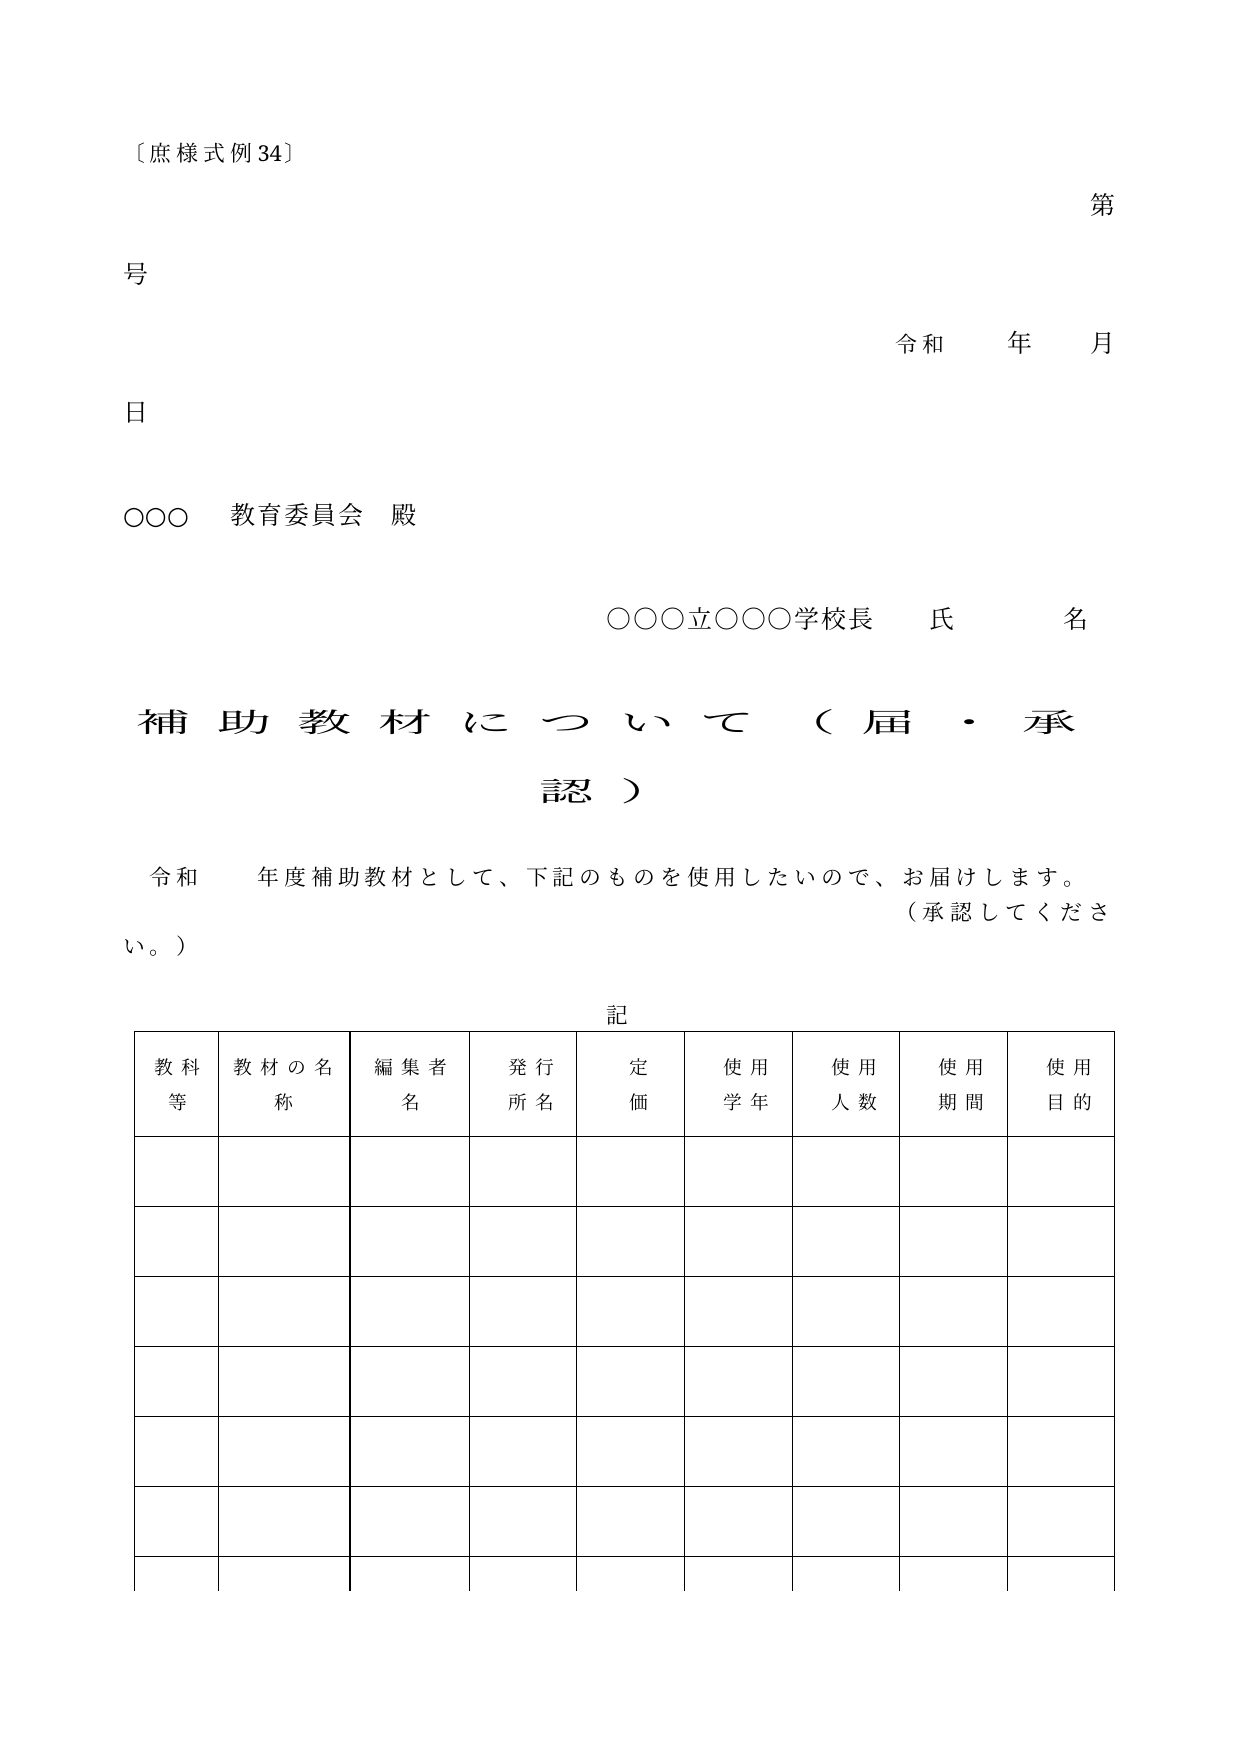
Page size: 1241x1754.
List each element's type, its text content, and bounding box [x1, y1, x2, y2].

table_cell [470, 1557, 576, 1591]
table_cell [351, 1417, 469, 1486]
table_cell [577, 1417, 684, 1486]
table_cell [470, 1347, 576, 1416]
table_cell [470, 1487, 576, 1556]
table_header 使用目的 [1008, 1032, 1114, 1136]
table_cell [1008, 1487, 1114, 1556]
table_cell [219, 1277, 349, 1346]
table_cell [351, 1137, 469, 1206]
table_cell [351, 1277, 469, 1346]
table_cell [1008, 1557, 1114, 1591]
table_cell [793, 1557, 899, 1591]
text 〔庶様式例34〕 [123, 135, 1117, 169]
table_cell [219, 1487, 349, 1556]
table_cell [793, 1207, 899, 1276]
table_cell [900, 1277, 1007, 1346]
table_cell [135, 1557, 218, 1591]
table_cell [685, 1137, 792, 1206]
table_cell [351, 1487, 469, 1556]
text ○○○教育委員会 殿 [123, 479, 1117, 548]
table_cell [685, 1557, 792, 1591]
table_cell [351, 1347, 469, 1416]
table_header 教材の名称 [219, 1032, 349, 1136]
table_cell [900, 1137, 1007, 1206]
table_cell [793, 1487, 899, 1556]
table_cell [1008, 1137, 1114, 1206]
table_cell [685, 1487, 792, 1556]
table_cell [470, 1277, 576, 1346]
table_cell [900, 1487, 1007, 1556]
table_cell [135, 1277, 218, 1346]
table_cell [793, 1347, 899, 1416]
table_header 発行所名 [470, 1032, 576, 1136]
table_cell [577, 1557, 684, 1591]
table_cell [135, 1137, 218, 1206]
table_cell [685, 1277, 792, 1346]
table_cell [135, 1417, 218, 1486]
table_cell [577, 1487, 684, 1556]
table_cell [470, 1417, 576, 1486]
table_cell [900, 1207, 1007, 1276]
table_header 使用人数 [793, 1032, 899, 1136]
table_cell [219, 1347, 349, 1416]
table_cell [1008, 1277, 1114, 1346]
text 令和 年度補助教材として、下記のものを使用したいので、お届けします。 [123, 859, 1117, 893]
text （承認してください。） [123, 893, 1117, 962]
table_cell [470, 1207, 576, 1276]
table_cell [219, 1207, 349, 1276]
table_cell [135, 1347, 218, 1416]
table_cell [219, 1557, 349, 1591]
table_cell [219, 1137, 349, 1206]
table_cell [900, 1347, 1007, 1416]
table_cell [135, 1487, 218, 1556]
table_cell [577, 1277, 684, 1346]
table_cell [577, 1137, 684, 1206]
table_header 定 価 [577, 1032, 684, 1136]
table_cell [470, 1137, 576, 1206]
table_cell [793, 1417, 899, 1486]
table_header 教科等 [135, 1032, 218, 1136]
text 記 [123, 997, 1117, 1031]
text ○○○立○○○学校長 氏 名 [123, 583, 1117, 652]
table_cell [685, 1347, 792, 1416]
table_cell [1008, 1207, 1114, 1276]
text 令和 年 月 日 [123, 307, 1117, 445]
table_cell [685, 1417, 792, 1486]
table_header 使用学年 [685, 1032, 792, 1136]
table_cell [577, 1207, 684, 1276]
table_cell [351, 1207, 469, 1276]
text 補助教材について（届・承認） [123, 686, 1117, 824]
table_cell [135, 1207, 218, 1276]
text 第 号 [123, 169, 1117, 307]
table_cell [577, 1347, 684, 1416]
table_header 使用期間 [900, 1032, 1007, 1136]
table_cell [1008, 1347, 1114, 1416]
table_header 編集者名 [351, 1032, 469, 1136]
table_cell [900, 1417, 1007, 1486]
table_cell [900, 1557, 1007, 1591]
table_cell [1008, 1417, 1114, 1486]
table_cell [685, 1207, 792, 1276]
table_cell [793, 1137, 899, 1206]
table_cell [351, 1557, 469, 1591]
table_cell [793, 1277, 899, 1346]
table_cell [219, 1417, 349, 1486]
